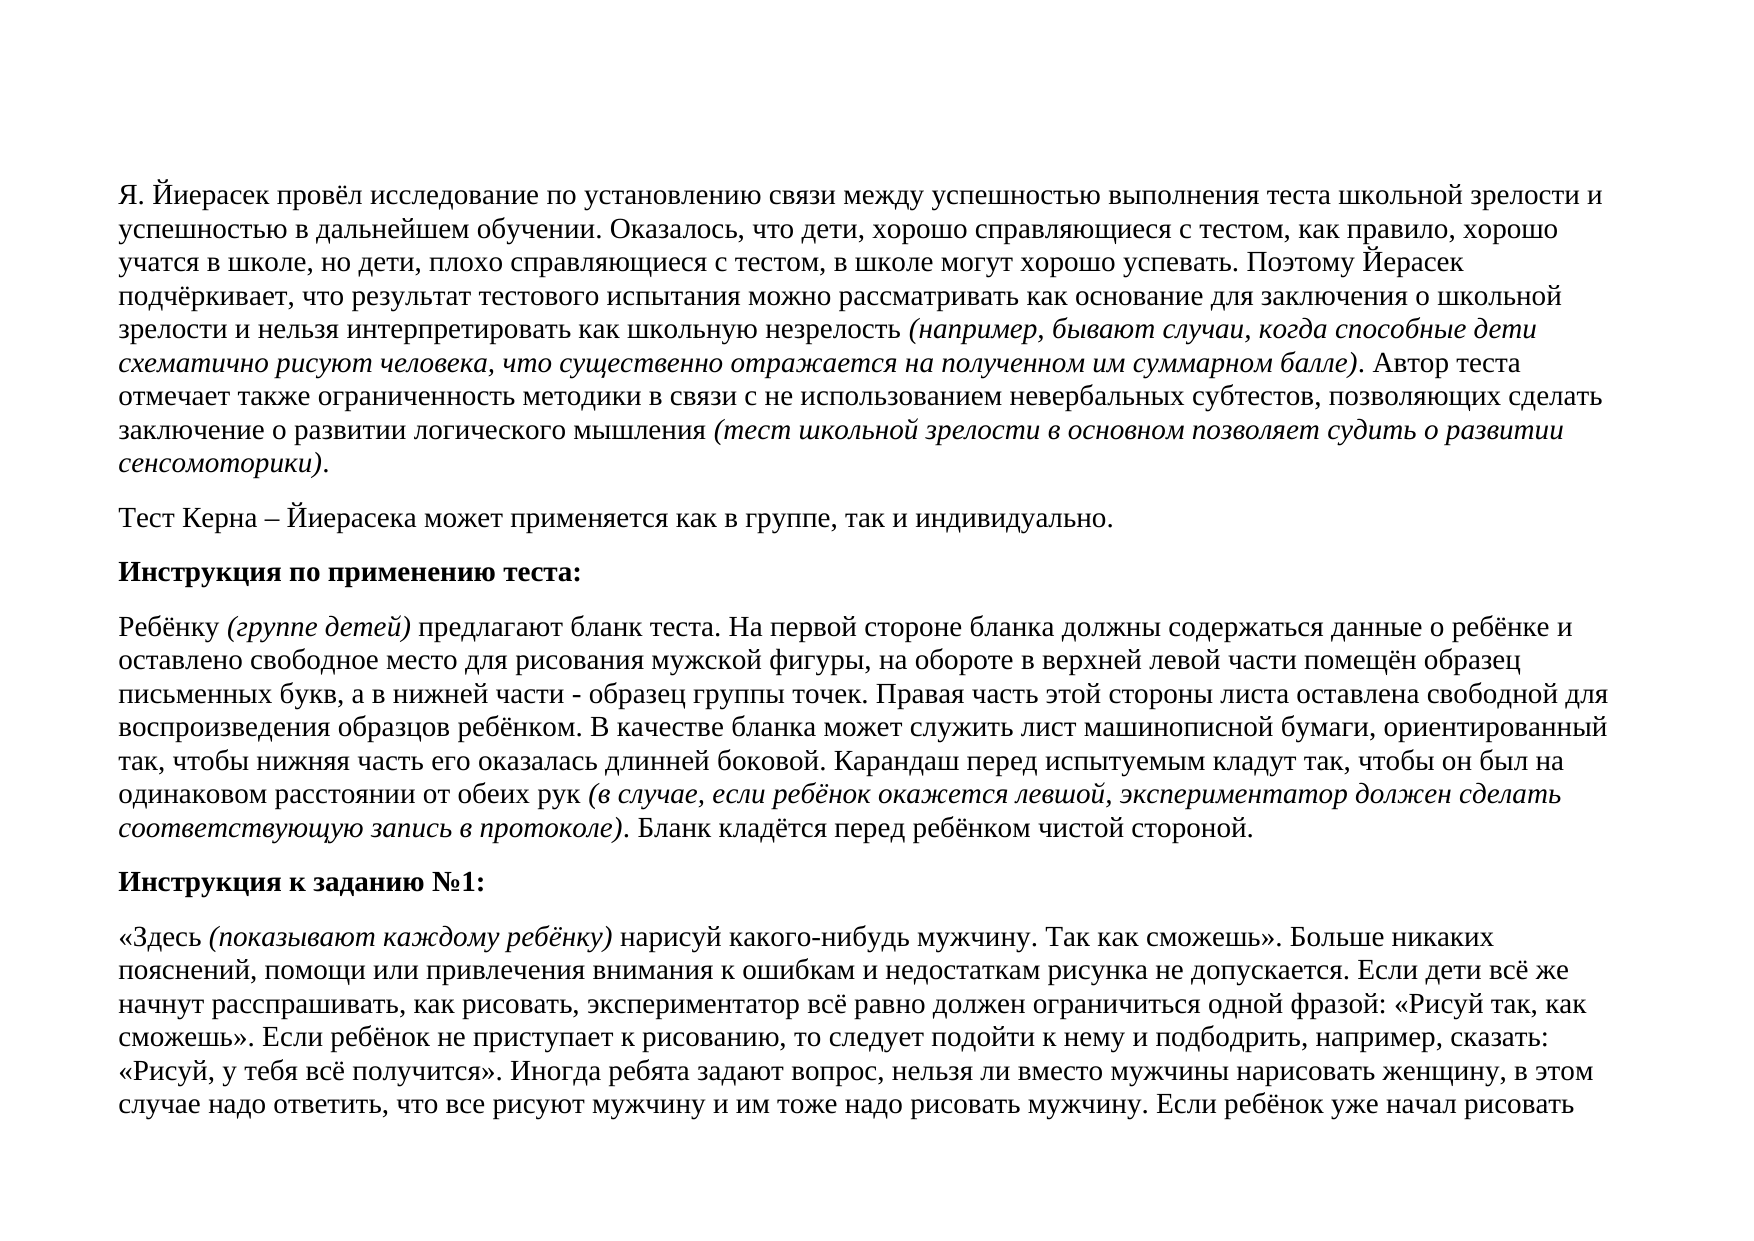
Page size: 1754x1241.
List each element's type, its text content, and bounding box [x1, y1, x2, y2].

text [118, 919, 1636, 1120]
text Ребёнку (группе детей) предлагают бланк теста. На первой стороне бланка должны содержаться данные о ребёнке и оставлено свободное место для рисования мужской фигуры, на обороте в верхней левой части помещён образец письменных букв, а в нижней части - образец группы точек. Правая часть этой стороны листа оставлена свободной для воспроизведения образцов ребёнком. В качестве бланка может служить лист машинописной бумаги, ориентированный так, чтобы нижняя часть его оказалась длинней боковой. Карандаш перед испытуемым кладут так, чтобы он был на одинаковом расстоянии от обеих рук (в случае, если ребёнок окажется левшой, экспериментатор должен сделать соответствующую запись в протоколе). Бланк кладётся перед ребёнком чистой стороной. [118, 609, 1636, 843]
text Инструкция к заданию №1: [118, 864, 1636, 898]
text Я. Йиерасек провёл исследование по установлению связи между успешностью выполнения теста школьной зрелости и успешностью в дальнейшем обучении. Оказалось, что дети, хорошо справляющиеся с тестом, как правило, хорошо учатся в школе, но дети, плохо справляющиеся с тестом, в школе могут хорошо успевать. Поэтому Йерасек подчёркивает, что результат тестового испытания можно рассматривать как основание для заключения о школьной зрелости и нельзя интерпретировать как школьную незрелость (например, бывают случаи, когда способные дети схематично рисуют человека, что существенно отражается на полученном им суммарном балле). Автор теста отмечает также ограниченность методики в связи с не использованием невербальных субтестов, позволяющих сделать заключение о развитии логического мышления (тест школьной зрелости в основном позволяет судить о развитии сенсомоторики). [118, 177, 1636, 479]
text Тест Керна – Йиерасека может применяется как в группе, так и индивидуально. [118, 500, 1636, 533]
text Инструкция по применению теста: [118, 554, 1636, 588]
